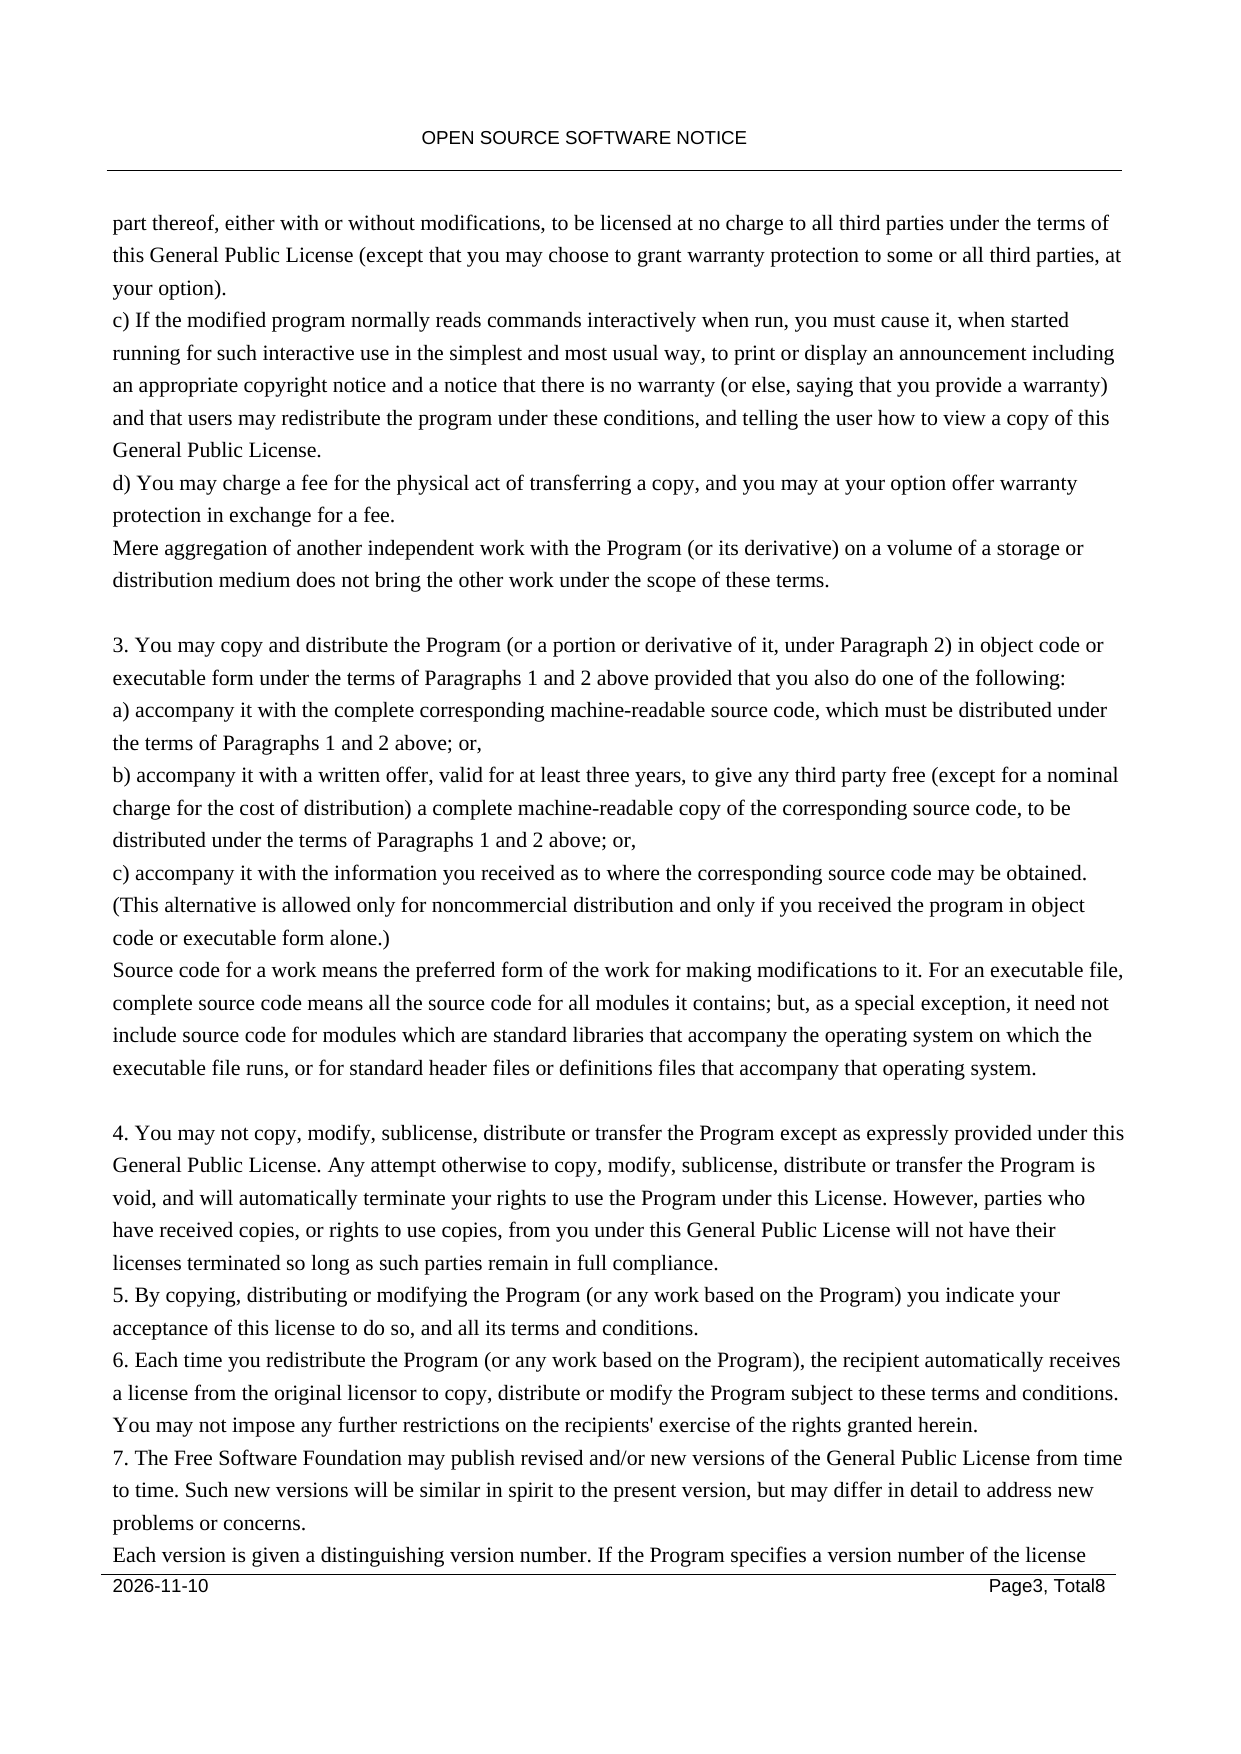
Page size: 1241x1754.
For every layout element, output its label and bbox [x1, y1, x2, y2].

text [112, 206, 1128, 1571]
